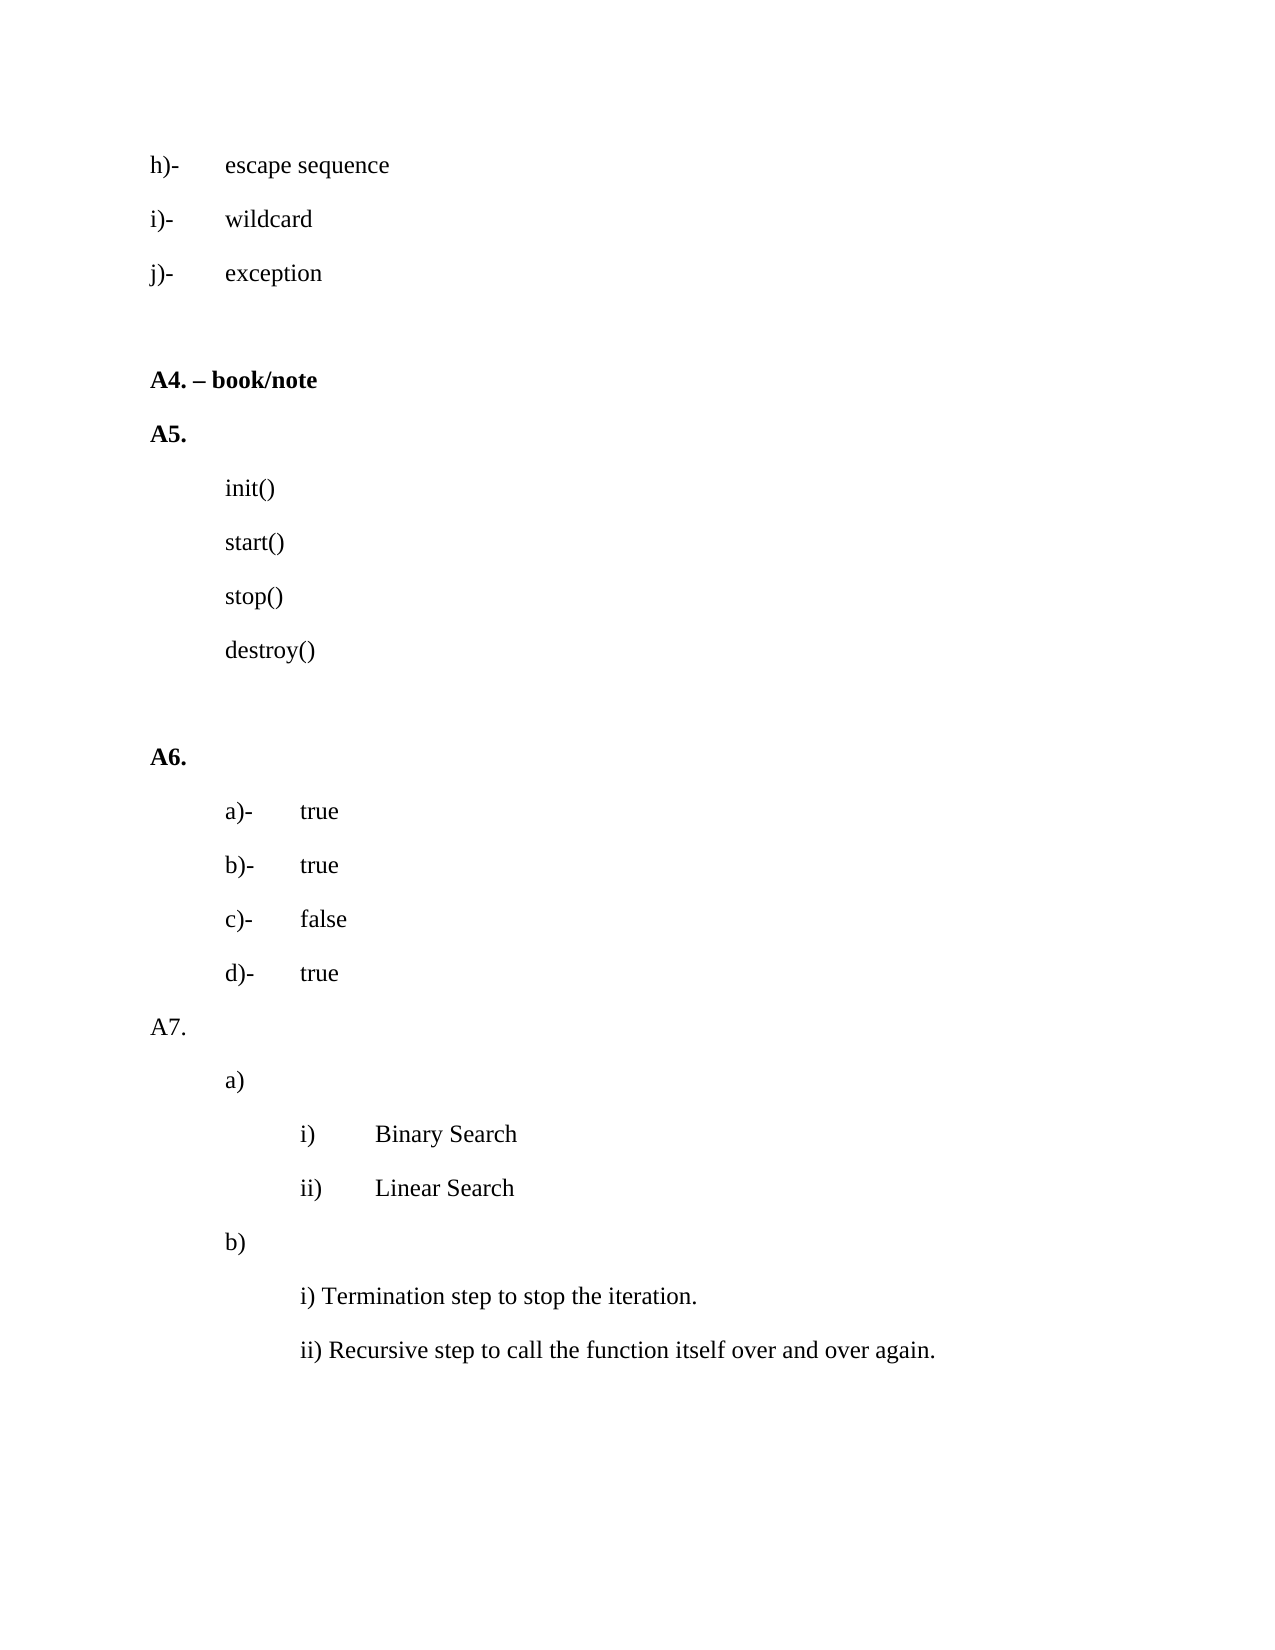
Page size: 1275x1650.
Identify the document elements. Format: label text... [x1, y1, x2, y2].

text i) Binary Search [150, 1119, 1125, 1148]
text a) [150, 1066, 1125, 1094]
text A5. [150, 419, 1125, 448]
text a)- true [150, 796, 1125, 825]
text destroy() [150, 635, 1125, 663]
text A7. [150, 1012, 1125, 1040]
text b)- true [150, 850, 1125, 879]
text j)- exception [150, 258, 1125, 286]
text A6. [150, 742, 1125, 771]
text ii) Recursive step to call the function itself over and over again. [300, 1335, 1125, 1363]
text init() [150, 473, 1125, 502]
text i) Termination step to stop the iteration. [150, 1281, 1125, 1310]
text c)- false [150, 904, 1125, 933]
text ii) Linear Search [150, 1173, 1125, 1202]
text A4. – book/note [150, 365, 1125, 394]
text start() [150, 527, 1125, 556]
text i)- wildcard [150, 204, 1125, 233]
text d)- true [150, 958, 1125, 987]
text b) [150, 1227, 1125, 1256]
text stop() [150, 581, 1125, 609]
text h)- escape sequence [150, 150, 1125, 179]
